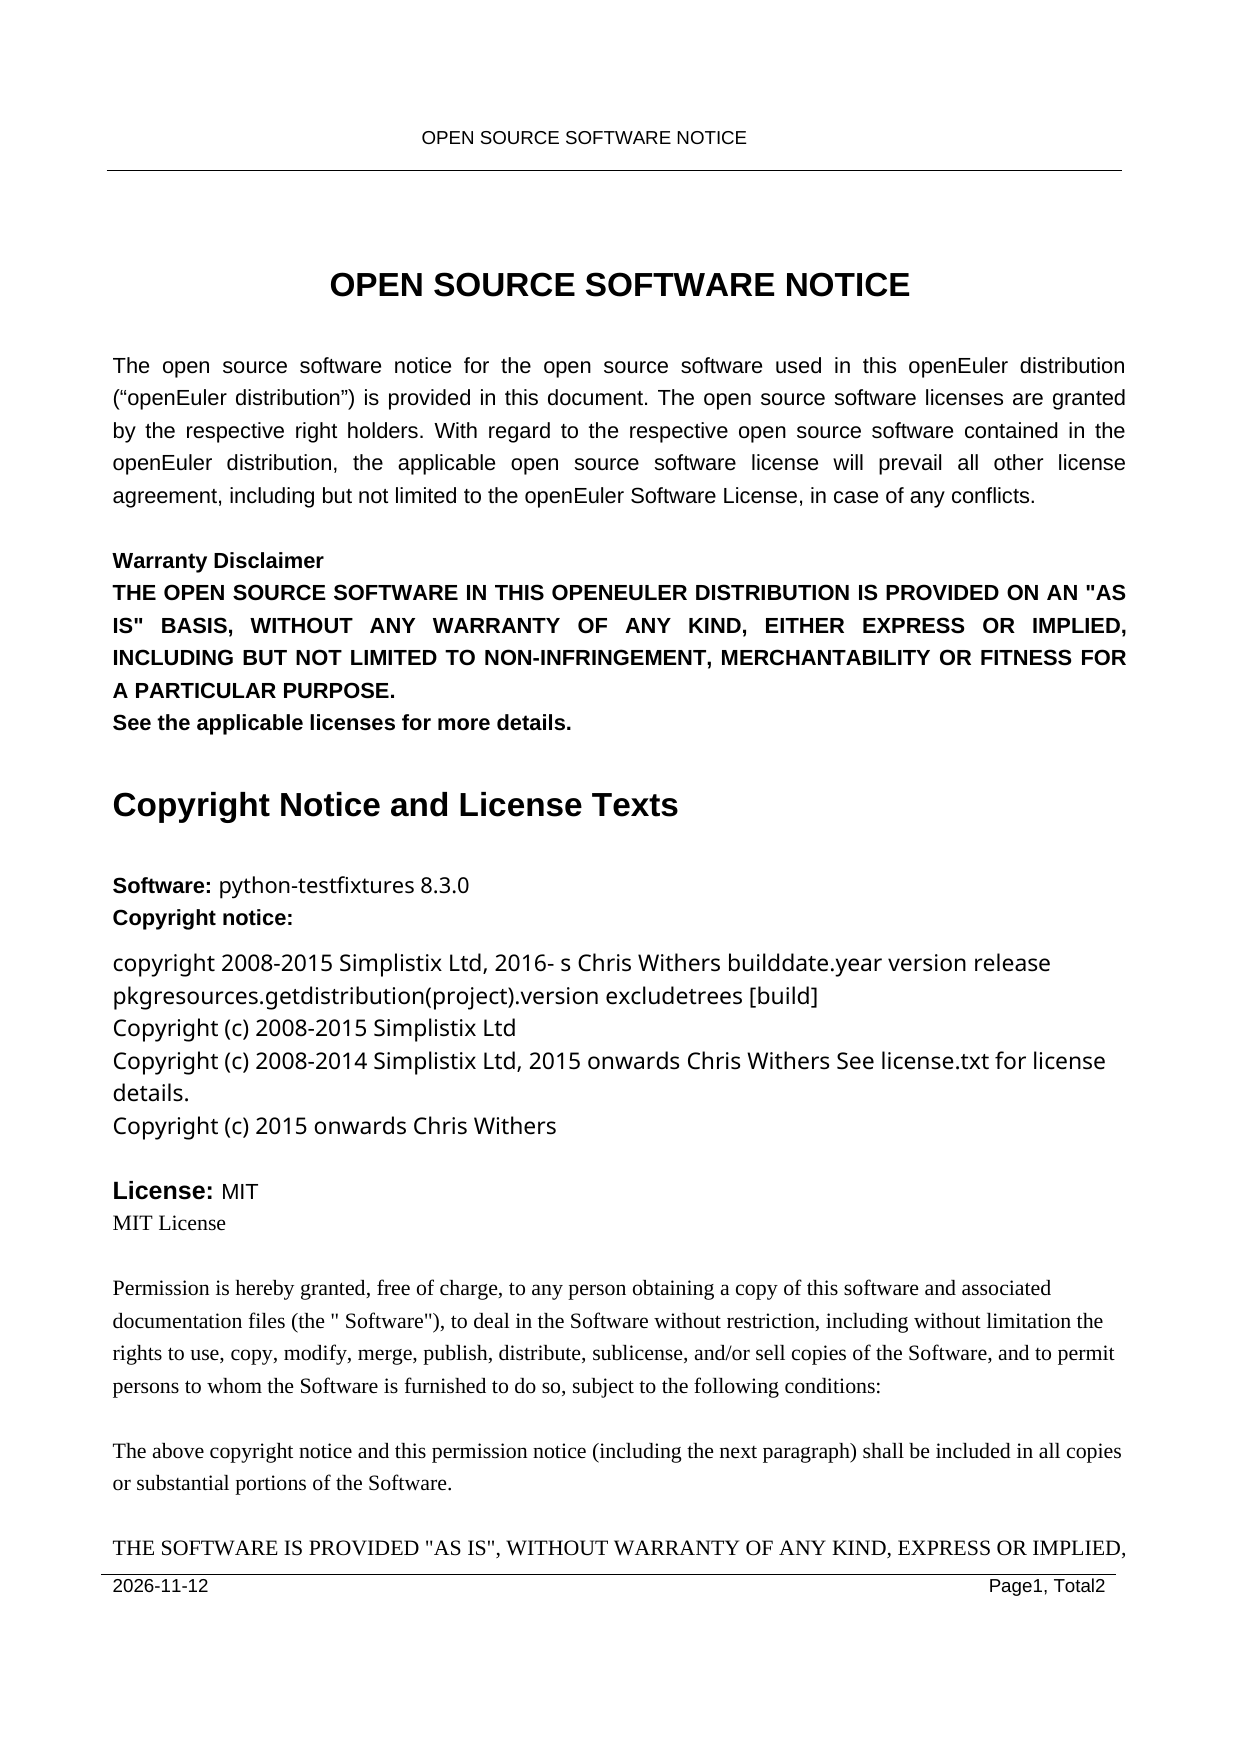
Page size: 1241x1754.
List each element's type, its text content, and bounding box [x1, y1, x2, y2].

text The open source software notice for the open source software used in this openEuler distribution (“openEuler distribution”) is provided in this document. The open source software licenses are granted by the respective right holders. With regard to the respective open source software contained in the openEuler distribution, the applicable open source software license will prevail all other license agreement, including but not limited to the openEuler Software License, in case of any conflicts. [112, 349, 1128, 511]
title Software: python-testfixtures 8.3.0 [112, 869, 1128, 901]
text THE OPEN SOURCE SOFTWARE IN THIS OPENEULER DISTRIBUTION IS PROVIDED ON AN "AS IS" BASIS, WITHOUT ANY WARRANTY OF ANY KIND, EITHER EXPRESS OR IMPLIED, INCLUDING BUT NOT LIMITED TO NON-INFRINGEMENT, MERCHANTABILITY OR FITNESS FOR A PARTICULAR PURPOSE. See the applicable licenses for more details. [112, 576, 1128, 739]
text Copyright Notice and License Texts [112, 771, 1128, 836]
text OPEN SOURCE SOFTWARE NOTICE [112, 251, 1128, 316]
text License: MIT [112, 1174, 1128, 1207]
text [112, 1207, 1128, 1564]
text copyright 2008-2015 Simplistix Ltd, 2016- s Chris Withers builddate.year version release pkgresources.getdistribution(project).version excludetrees [build] Copyright (c) 2008-2015 Simplistix Ltd Copyright (c) 2008-2014 Simplistix Ltd, 2015 onwards Chris Withers See license.txt for license details. Copyright (c) 2015 onwards Chris Withers [112, 947, 1128, 1174]
text Copyright notice: [112, 901, 1128, 934]
text Warranty Disclaimer [112, 544, 1128, 576]
